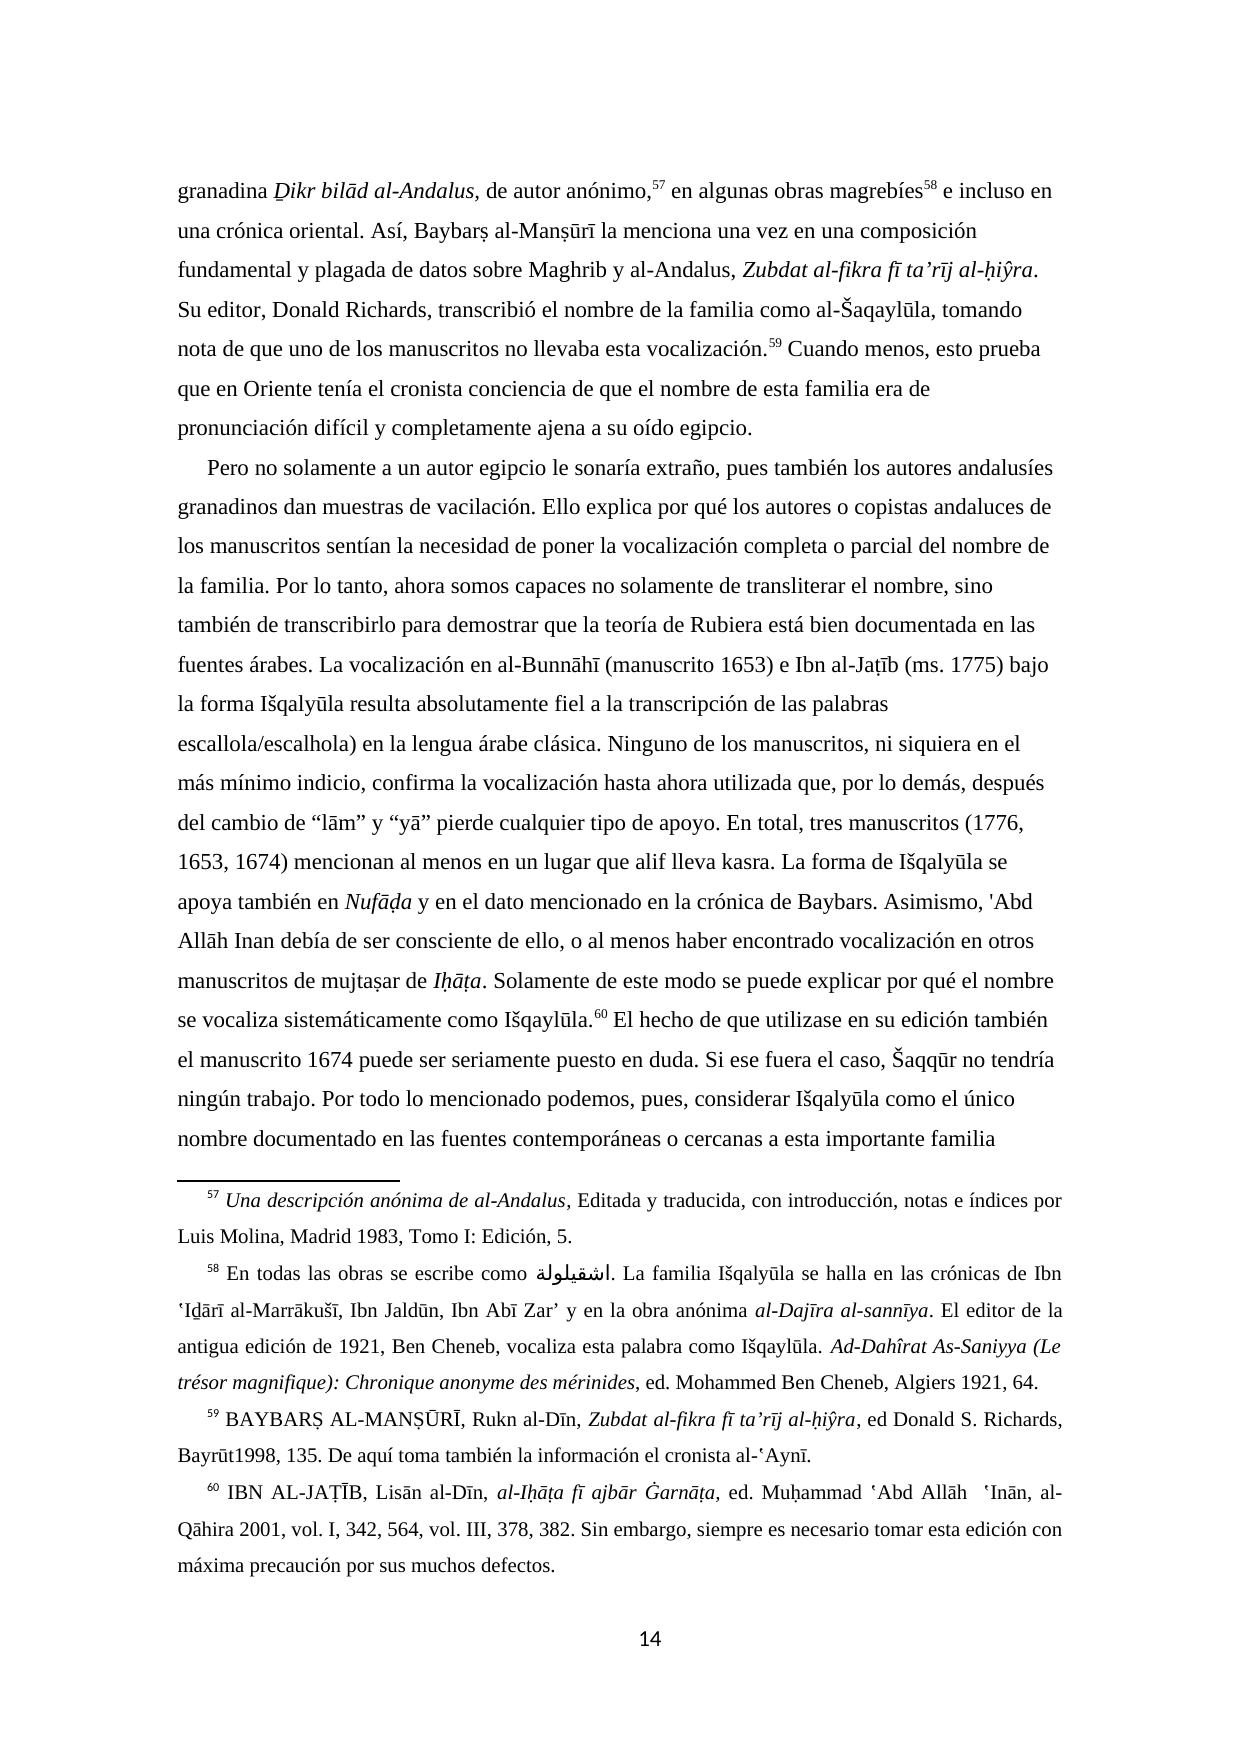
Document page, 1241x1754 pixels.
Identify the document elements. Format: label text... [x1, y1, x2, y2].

text También en copias tardías se conservan otras obras que contienen el nombre de Išqalyūla. Así, dos ejemplares de Faṣl al-Jiṭāb de Ibn Jaṭṭāb pueden servir a su vez de ejemplo de confusión entre los escribanos. Mientras en alguno se lee la forma Išqalyūla, en otro no encontraremos más que un lugar en blanco. Cada editor lo transcribe de forma diferente: ‛Azzāwī como Ašqīlūla, sin vocalización, y el-Ghailani como Ašqilūla, completamente vocalizado. Más: de otras obras granadinas, que también se conservan sólo en copias tardías, cabe justamente presumir que los escribanos se aproximaron a la palabra de igual manera y con similares confusiones. Por ejemplo, el manuscrito de Tuḥfat al-muġtarib, que data del siglo XV, no fue trasladado, según Fernando de la Granja, su editor, de manera especialmente cuidada o elegante. Con respecto a esto, una vez más surge la pregunta de hasta qué punto el copista podría estar familiarizado con este nombre. El apelativo de la familia está también en otra obra granadina Ḏikr bilād al-Andalus, de autor anónimo, en algunas obras magrebíes e incluso en una crónica oriental. Así, Baybarṣ al-Manṣūrī la menciona una vez en una composición fundamental y plagada de datos sobre Maghrib y al-Andalus, Zubdat al-fikra fī ta’rīj al-ḥiŷra. Su editor, Donald Richards, transcribió el nombre de la familia como al-Šaqaylūla, tomando nota de que uno de los manuscritos no llevaba esta vocalización. Cuando menos, esto prueba que en Oriente tenía el cronista conciencia de que el nombre de esta familia era de pronunciación difícil y completamente ajena a su oído egipcio. [177, 177, 1063, 440]
text Pero no solamente a un autor egipcio le sonaría extraño, pues también los autores andalusíes granadinos dan muestras de vacilación. Ello explica por qué los autores o copistas andaluces de los manuscritos sentían la necesidad de poner la vocalización completa o parcial del nombre de la familia. Por lo tanto, ahora somos capaces no solamente de transliterar el nombre, sino también de transcribirlo para demostrar que la teoría de Rubiera está bien documentada en las fuentes árabes. La vocalización en al-Bunnāhī (manuscrito 1653) e Ibn al-Jaṭīb (ms. 1775) bajo la forma Išqalyūla resulta absolutamente fiel a la transcripción de las palabras escallola/escalhola) en la lengua árabe clásica. Ninguno de los manuscritos, ni siquiera en el más mínimo indicio, confirma la vocalización hasta ahora utilizada que, por lo demás, después del cambio de “lām” y “yā” pierde cualquier tipo de apoyo. En total, tres manuscritos (1776, 1653, 1674) mencionan al menos en un lugar que alif lleva kasra. La forma de Išqalyūla se apoya también en Nufāḍa y en el dato mencionado en la crónica de Baybars. Asimismo, 'Abd Allāh Inan debía de ser consciente de ello, o al menos haber encontrado vocalización en otros manuscritos de mujtaṣar de Iḥāṭa. Solamente de este modo se puede explicar por qué el nombre se vocaliza sistemáticamente como Išqaylūla. El hecho de que utilizase en su edición también el manuscrito 1674 puede ser seriamente puesto en duda. Si ese fuera el caso, Šaqqūr no tendría ningún trabajo. Por todo lo mencionado podemos, pues, considerar Išqalyūla como el único nombre documentado en las fuentes contemporáneas o cercanas a esta importante familia urgabonense. Se trata, insistimos, del fiel registro árabe de la palabra escallola/escalhola llevado a cabo con las típicas modificaciones derivadas de la transcripción. [177, 453, 1063, 1151]
